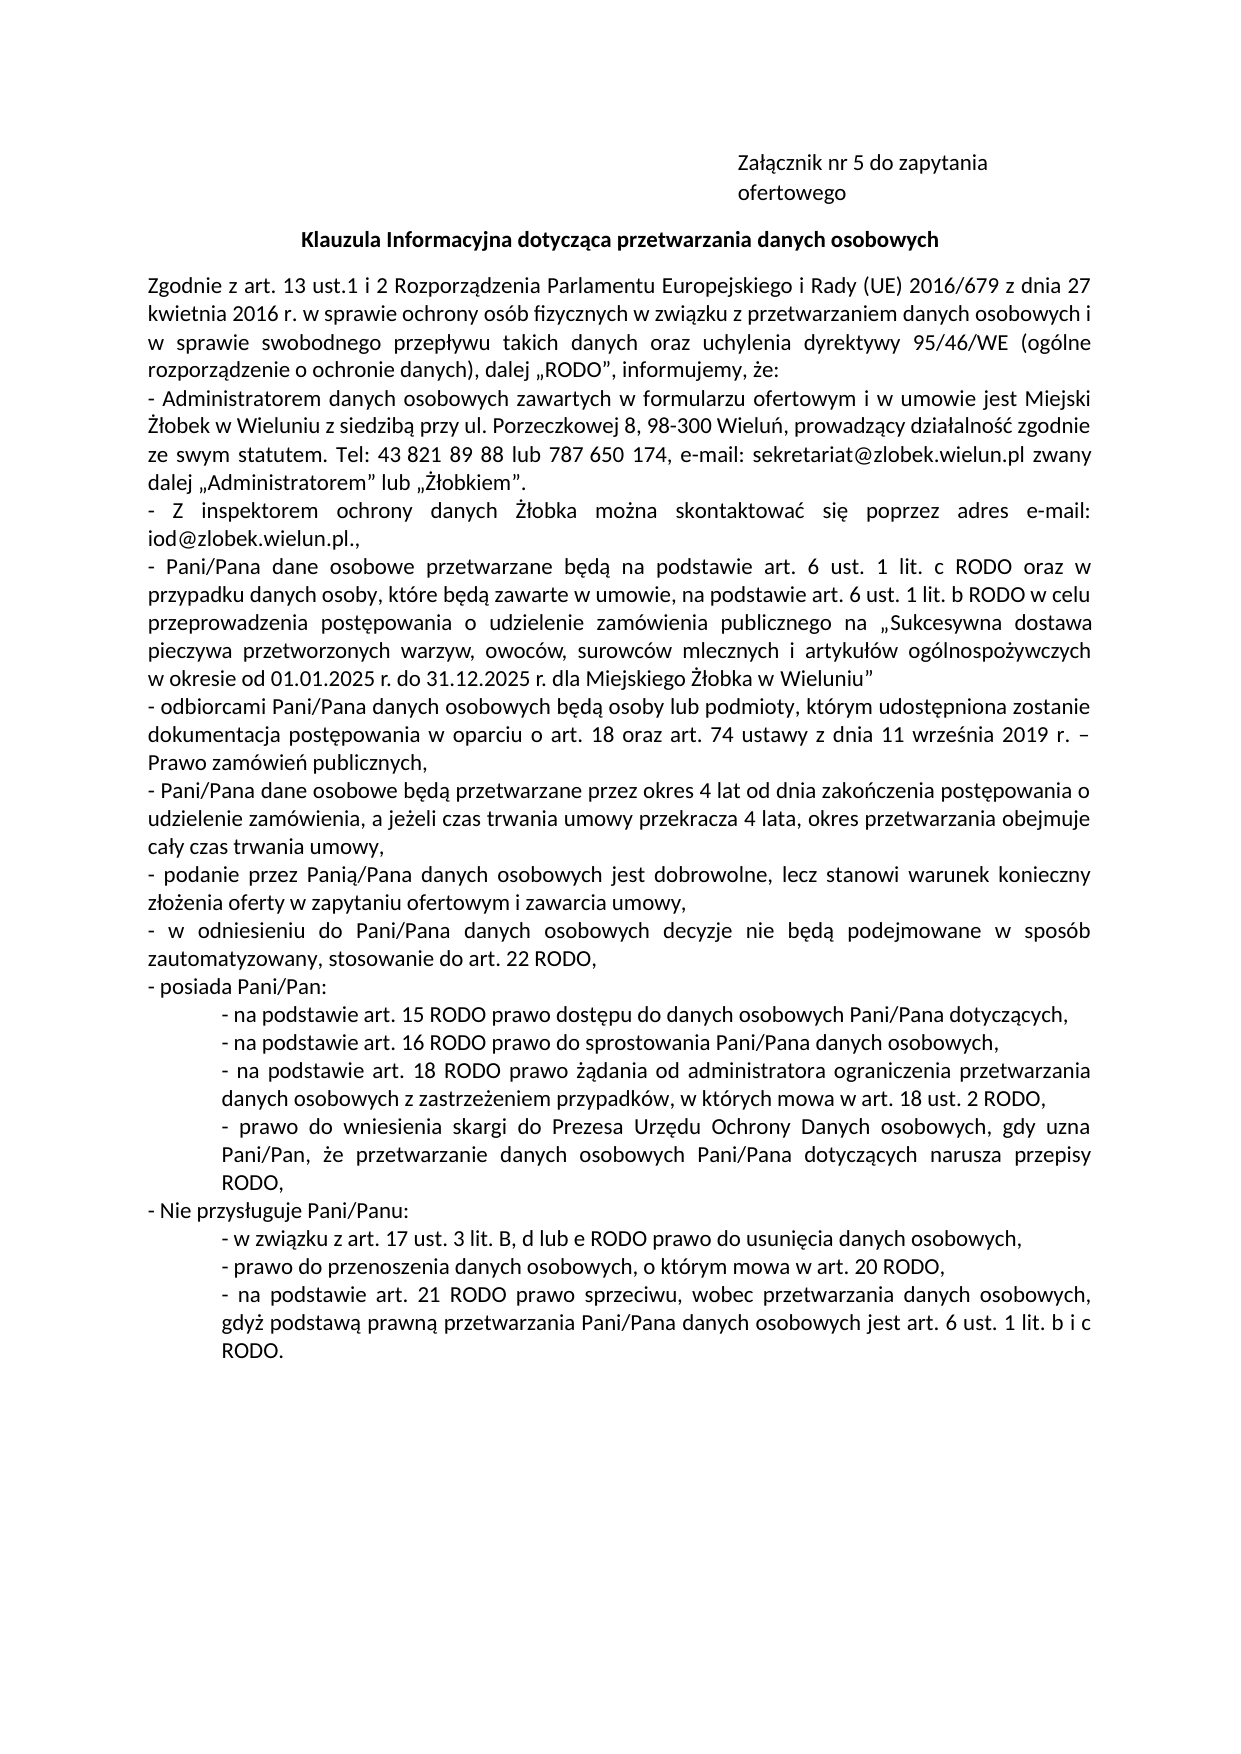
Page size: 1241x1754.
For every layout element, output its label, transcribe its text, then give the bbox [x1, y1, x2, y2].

text - odbiorcami Pani/Pana danych osobowych będą osoby lub podmioty, którym udostępniona zostanie dokumentacja postępowania w oparciu o art. 18 oraz art. 74 ustawy z dnia 11 września 2019 r. – Prawo zamówień publicznych, [148, 692, 1093, 776]
text - w związku z art. 17 ust. 3 lit. B, d lub e RODO prawo do usunięcia danych osobowych, [148, 1224, 1093, 1252]
text - na podstawie art. 21 RODO prawo sprzeciwu, wobec przetwarzania danych osobowych, gdyż podstawą prawną przetwarzania Pani/Pana danych osobowych jest art. 6 ust. 1 lit. b i c RODO. [221, 1280, 1093, 1364]
text - na podstawie art. 15 RODO prawo dostępu do danych osobowych Pani/Pana dotyczących, [148, 1000, 1093, 1028]
text - na podstawie art. 18 RODO prawo żądania od administratora ograniczenia przetwarzania danych osobowych z zastrzeżeniem przypadków, w których mowa w art. 18 ust. 2 RODO, [221, 1056, 1093, 1112]
text - Z inspektorem ochrony danych Żłobka można skontaktować się poprzez adres e-mail: iod@zlobek.wielun.pl., [148, 496, 1093, 552]
text - Nie przysługuje Pani/Panu: [148, 1196, 1093, 1224]
text - w odniesieniu do Pani/Pana danych osobowych decyzje nie będą podejmowane w sposób zautomatyzowany, stosowanie do art. 22 RODO, [148, 916, 1093, 972]
text - na podstawie art. 16 RODO prawo do sprostowania Pani/Pana danych osobowych, [148, 1028, 1093, 1056]
text - Pani/Pana dane osobowe przetwarzane będą na podstawie art. 6 ust. 1 lit. c RODO oraz w przypadku danych osoby, które będą zawarte w umowie, na podstawie art. 6 ust. 1 lit. b RODO w celu przeprowadzenia postępowania o udzielenie zamówienia publicznego na „Sukcesywna dostawa pieczywa przetworzonych warzyw, owoców, surowców mlecznych i artykułów ogólnospożywczych w okresie od 01.01.2025 r. do 31.12.2025 r. dla Miejskiego Żłobka w Wieluniu” [148, 552, 1093, 692]
text - posiada Pani/Pan: [148, 972, 1093, 1000]
text - prawo do wniesienia skargi do Prezesa Urzędu Ochrony Danych osobowych, gdy uzna Pani/Pan, że przetwarzanie danych osobowych Pani/Pana dotyczących narusza przepisy RODO, [221, 1112, 1093, 1196]
text - podanie przez Panią/Pana danych osobowych jest dobrowolne, lecz stanowi warunek konieczny złożenia oferty w zapytaniu ofertowym i zawarcia umowy, [148, 860, 1093, 916]
text Klauzula Informacyjna dotycząca przetwarzania danych osobowych [148, 225, 1093, 253]
text Załącznik nr 5 do zapytania ofertowego [738, 148, 1093, 206]
text Zgodnie z art. 13 ust.1 i 2 Rozporządzenia Parlamentu Europejskiego i Rady (UE) 2016/679 z dnia 27 kwietnia 2016 r. w sprawie ochrony osób fizycznych w związku z przetwarzaniem danych osobowych i w sprawie swobodnego przepływu takich danych oraz uchylenia dyrektywy 95/46/WE (ogólne rozporządzenie o ochronie danych), dalej „RODO”, informujemy, że: [148, 272, 1093, 384]
text - prawo do przenoszenia danych osobowych, o którym mowa w art. 20 RODO, [148, 1252, 1093, 1280]
text - Pani/Pana dane osobowe będą przetwarzane przez okres 4 lat od dnia zakończenia postępowania o udzielenie zamówienia, a jeżeli czas trwania umowy przekracza 4 lata, okres przetwarzania obejmuje cały czas trwania umowy, [148, 776, 1093, 860]
text - Administratorem danych osobowych zawartych w formularzu ofertowym i w umowie jest Miejski Żłobek w Wieluniu z siedzibą przy ul. Porzeczkowej 8, 98-300 Wieluń, prowadzący działalność zgodnie ze swym statutem. Tel: 43 821 89 88 lub 787 650 174, e-mail: sekretariat@zlobek.wielun.pl zwany dalej „Administratorem” lub „Żłobkiem”. [148, 384, 1093, 496]
